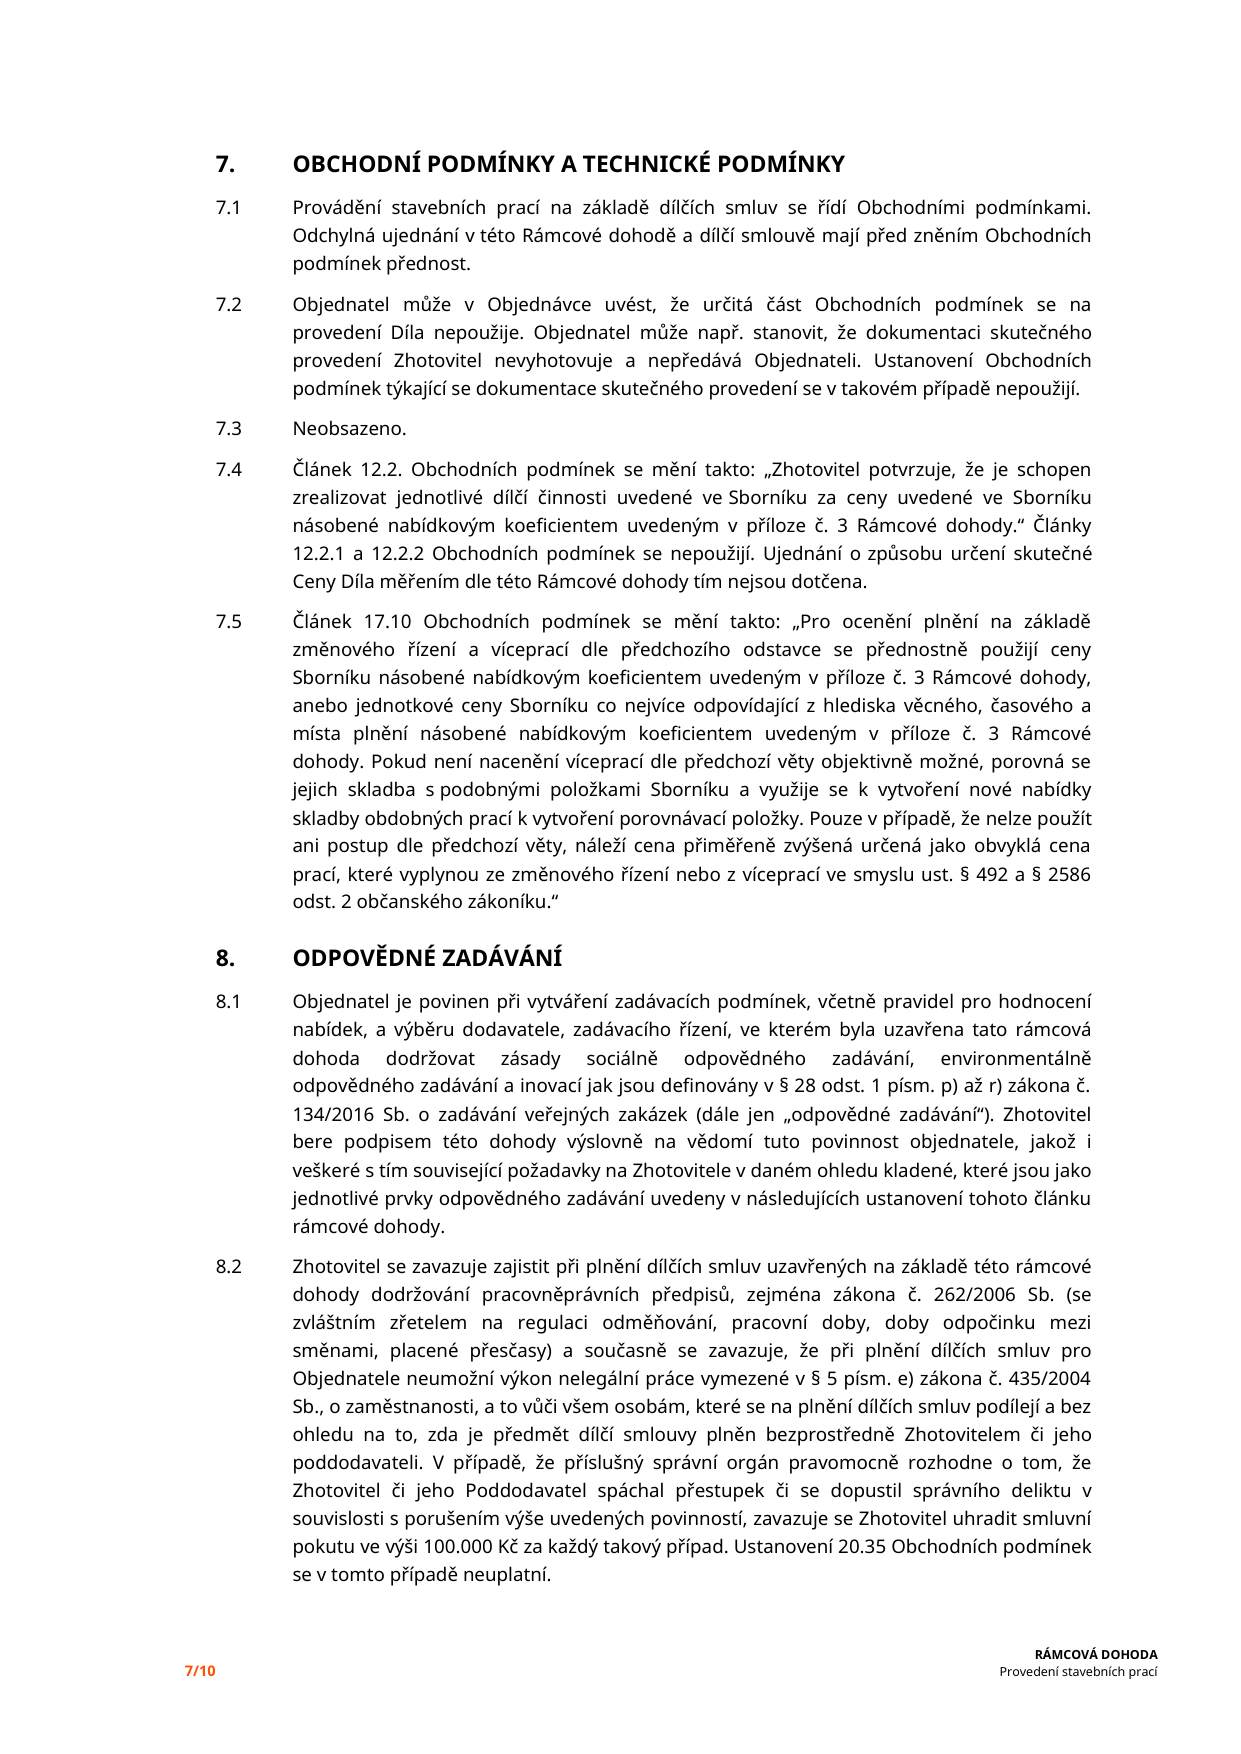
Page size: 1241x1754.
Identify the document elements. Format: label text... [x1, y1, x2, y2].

text Objednatel je povinen při vytváření zadávacích podmínek, včetně pravidel pro hodnocení nabídek, a výběru dodavatele, zadávacího řízení, ve kterém byla uzavřena tato rámcová dohoda dodržovat zásady sociálně odpovědného zadávání, environmentálně odpovědného zadávání a inovací jak jsou definovány v § 28 odst. 1 písm. p) až r) zákona č. 134/2016 Sb. o zadávání veřejných zakázek (dále jen „odpovědné zadávání“). Zhotovitel bere podpisem této dohody výslovně na vědomí tuto povinnost objednatele, jakož i veškeré s tím související požadavky na Zhotovitele v daném ohledu kladené, které jsou jako jednotlivé prvky odpovědného zadávání uvedeny v následujících ustanovení tohoto článku rámcové dohody. [216, 989, 1093, 1238]
text Neobsazeno. [216, 416, 1093, 441]
text ODPOVĚDNÉ ZADÁVÁNÍ [216, 942, 1093, 973]
text Objednatel může v Objednávce uvést, že určitá část Obchodních podmínek se na provedení Díla nepoužije. Objednatel může např. stanovit, že dokumentaci skutečného provedení Zhotovitel nevyhotovuje a nepředává Objednateli. Ustanovení Obchodních podmínek týkající se dokumentace skutečného provedení se v takovém případě nepoužijí. [216, 291, 1093, 401]
text Zhotovitel se zavazuje zajistit při plnění dílčích smluv uzavřených na základě této rámcové dohody dodržování pracovněprávních předpisů, zejména zákona č. 262/2006 Sb. (se zvláštním zřetelem na regulaci odměňování, pracovní doby, doby odpočinku mezi směnami, placené přesčasy) a současně se zavazuje, že při plnění dílčích smluv pro Objednatele neumožní výkon nelegální práce vymezené v § 5 písm. e) zákona č. 435/2004 Sb., o zaměstnanosti, a to vůči všem osobám, které se na plnění dílčích smluv podílejí a bez ohledu na to, zda je předmět dílčí smlouvy plněn bezprostředně Zhotovitelem či jeho poddodavateli. V případě, že příslušný správní orgán pravomocně rozhodne o tom, že Zhotovitel či jeho Poddodavatel spáchal přestupek či se dopustil správního deliktu v souvislosti s porušením výše uvedených povinností, zavazuje se Zhotovitel uhradit smluvní pokutu ve výši 100.000 Kč za každý takový případ. Ustanovení 20.35 Obchodních podmínek se v tomto případě neuplatní. [216, 1253, 1093, 1587]
text Článek 12.2. Obchodních podmínek se mění takto: „Zhotovitel potvrzuje, že je schopen zrealizovat jednotlivé dílčí činnosti uvedené ve Sborníku za ceny uvedené ve Sborníku násobené nabídkovým koeficientem uvedeným v příloze č. 3 Rámcové dohody.“ Články 12.2.1 a 12.2.2 Obchodních podmínek se nepoužijí. Ujednání o způsobu určení skutečné Ceny Díla měřením dle této Rámcové dohody tím nejsou dotčena. [216, 456, 1093, 594]
text Provádění stavebních prací na základě dílčích smluv se řídí Obchodními podmínkami. Odchylná ujednání v této Rámcové dohodě a dílčí smlouvě mají před zněním Obchodních podmínek přednost. [216, 194, 1093, 276]
text OBCHODNÍ PODMÍNKY A TECHNICKÉ PODMÍNKY [216, 147, 1093, 179]
text Článek 17.10 Obchodních podmínek se mění takto: „Pro ocenění plnění na základě změnového řízení a víceprací dle předchozího odstavce se přednostně použijí ceny Sborníku násobené nabídkovým koeficientem uvedeným v příloze č. 3 Rámcové dohody, anebo jednotkové ceny Sborníku co nejvíce odpovídající z hlediska věcného, časového a místa plnění násobené nabídkovým koeficientem uvedeným v příloze č. 3 Rámcové dohody. Pokud není nacenění víceprací dle předchozí věty objektivně možné, porovná se jejich skladba s podobnými položkami Sborníku a využije se k vytvoření nové nabídky skladby obdobných prací k vytvoření porovnávací položky. Pouze v případě, že nelze použít ani postup dle předchozí věty, náleží cena přiměřeně zvýšená určená jako obvyklá cena prací, které vyplynou ze změnového řízení nebo z víceprací ve smyslu ust. § 492 a § 2586 odst. 2 občanského zákoníku.“ [216, 609, 1093, 914]
